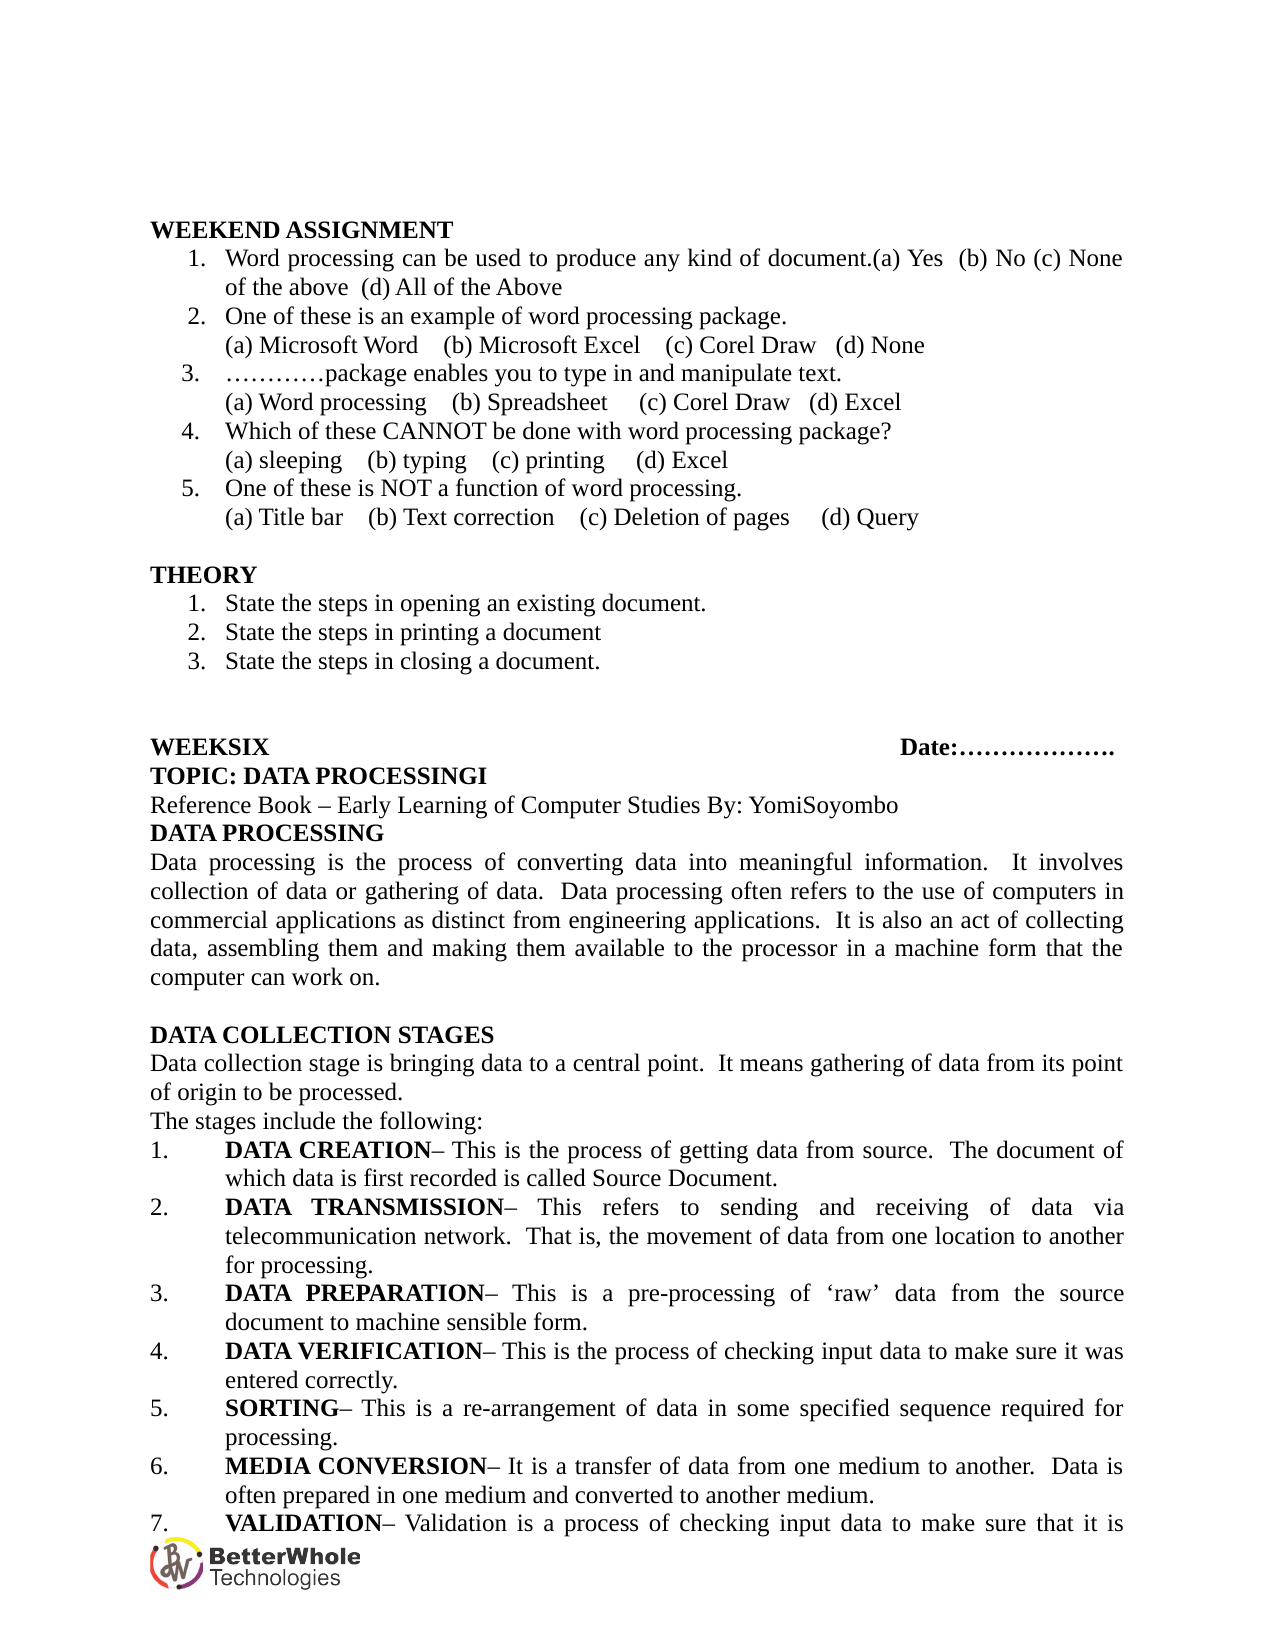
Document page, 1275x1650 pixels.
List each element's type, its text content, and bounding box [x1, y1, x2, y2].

text 2. One of these is an example of word processing package. [150, 301, 1125, 330]
list Word processing can be used to produce any kind of document.(a) Yes (b) No (c) None of the above (d) All of the Above [187, 243, 1125, 301]
text Reference Book – Early Learning of Computer Studies By: YomiSoyombo [150, 790, 1125, 818]
text DATA PROCESSING [150, 818, 1125, 847]
text DATA COLLECTION STAGES [150, 1020, 1125, 1048]
text (a) Title bar (b) Text correction (c) Deletion of pages (d) Query [150, 502, 1125, 531]
text 1. DATA CREATION– This is the process of getting data from source. The document of which data is first recorded is called Source Document. [150, 1135, 1125, 1192]
text The stages include the following: [150, 1106, 1125, 1135]
text (a) Word processing (b) Spreadsheet (c) Corel Draw (d) Excel [150, 387, 1125, 416]
text TOPIC: DATA PROCESSINGI [150, 761, 1125, 790]
list State the steps in opening an existing document. [187, 588, 1125, 617]
text 4. Which of these CANNOT be done with word processing package? [150, 416, 1125, 445]
text 5. SORTING– This is a re-arrangement of data in some specified sequence required for processing. [150, 1393, 1125, 1451]
text 6. MEDIA CONVERSION– It is a transfer of data from one medium to another. Data is often prepared in one medium and converted to another medium. [150, 1451, 1125, 1508]
list State the steps in printing a document [187, 617, 1125, 646]
text Data processing is the process of converting data into meaningful information. It involves collection of data or gathering of data. Data processing often refers to the use of computers in commercial applications as distinct from engineering applications. It is also an act of collecting data, assembling them and making them available to the processor in a machine form that the computer can work on. [150, 847, 1125, 991]
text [150, 1508, 1125, 1537]
text 2. DATA TRANSMISSION– This refers to sending and receiving of data via telecommunication network. That is, the movement of data from one location to another for processing. [150, 1192, 1125, 1278]
text Data collection stage is bringing data to a central point. It means gathering of data from its point of origin to be processed. [150, 1048, 1125, 1106]
text 3. …………package enables you to type in and manipulate text. [150, 358, 1125, 387]
text 4. DATA VERIFICATION– This is the process of checking input data to make sure it was entered correctly. [150, 1336, 1125, 1393]
text 3. DATA PREPARATION– This is a pre-processing of ‘raw’ data from the source document to machine sensible form. [150, 1278, 1125, 1336]
text (a) Microsoft Word (b) Microsoft Excel (c) Corel Draw (d) None [150, 330, 1125, 358]
text THEORY [150, 560, 1125, 588]
text 5. One of these is NOT a function of word processing. [150, 473, 1125, 502]
text WEEKSIX Date:………………. [150, 732, 1125, 761]
text WEEKEND ASSIGNMENT [150, 215, 1125, 243]
picture [150, 1537, 360, 1590]
list State the steps in closing a document. [187, 646, 1125, 675]
text (a) sleeping (b) typing (c) printing (d) Excel [150, 445, 1125, 473]
